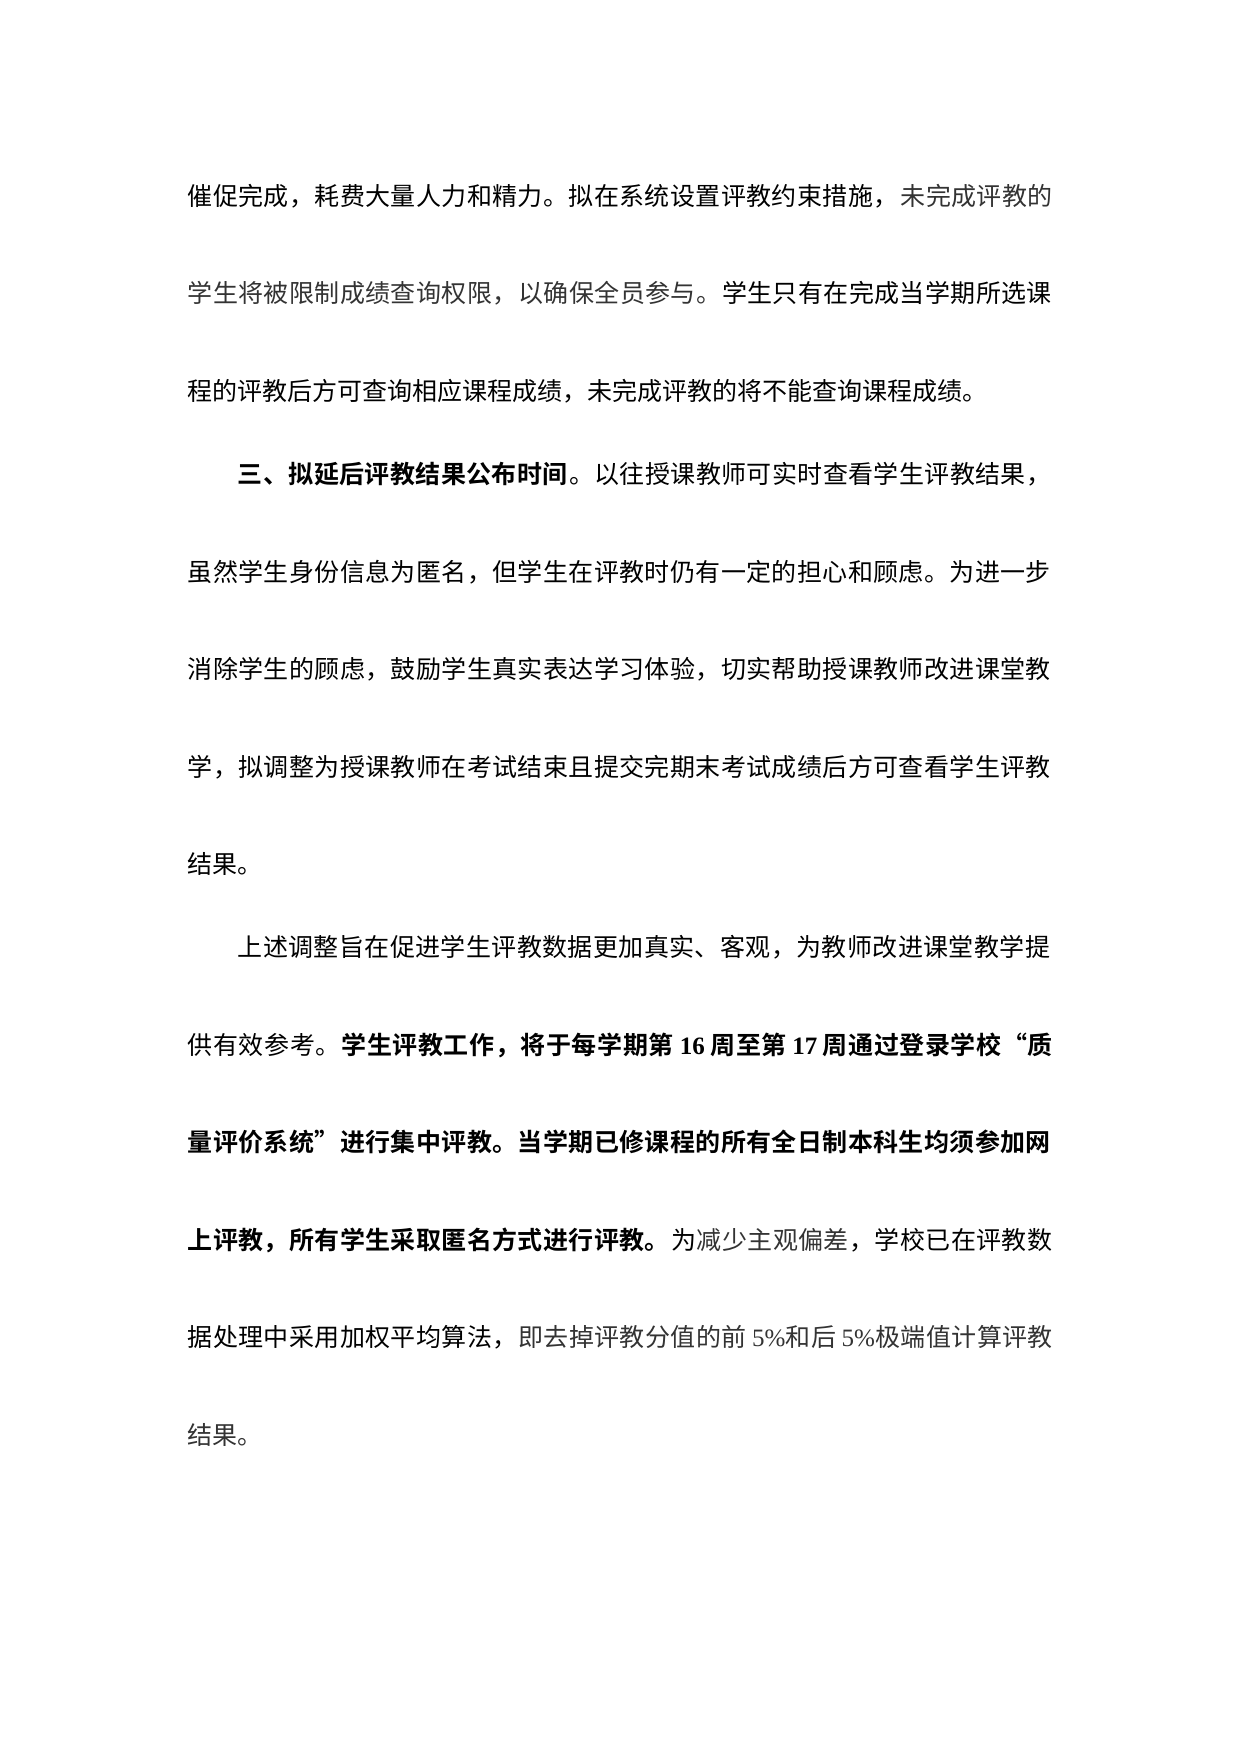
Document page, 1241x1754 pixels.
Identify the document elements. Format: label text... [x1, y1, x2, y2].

list 上述调整旨在促进学生评教数据更加真实、客观，为教师改进课堂教学提供有效参考。学生评教工作，将于每学期第16周至第17周通过登录学校“质量评价系统”进行集中评教。当学期已修课程的所有全日制本科生均须参加网上评教，所有学生采取匿名方式进行评教。为减少主观偏差，学校已在评教数据处理中采用加权平均算法，即去掉评教分值的前5%和后5%极端值计算评教结果。 [187, 913, 1053, 1466]
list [187, 162, 1053, 422]
list 三、拟延后评教结果公布时间。以往授课教师可实时查看学生评教结果，虽然学生身份信息为匿名，但学生在评教时仍有一定的担心和顾虑。为进一步消除学生的顾虑，鼓励学生真实表达学习体验，切实帮助授课教师改进课堂教学，拟调整为授课教师在考试结束且提交完期末考试成绩后方可查看学生评教结果。 [187, 440, 1053, 895]
